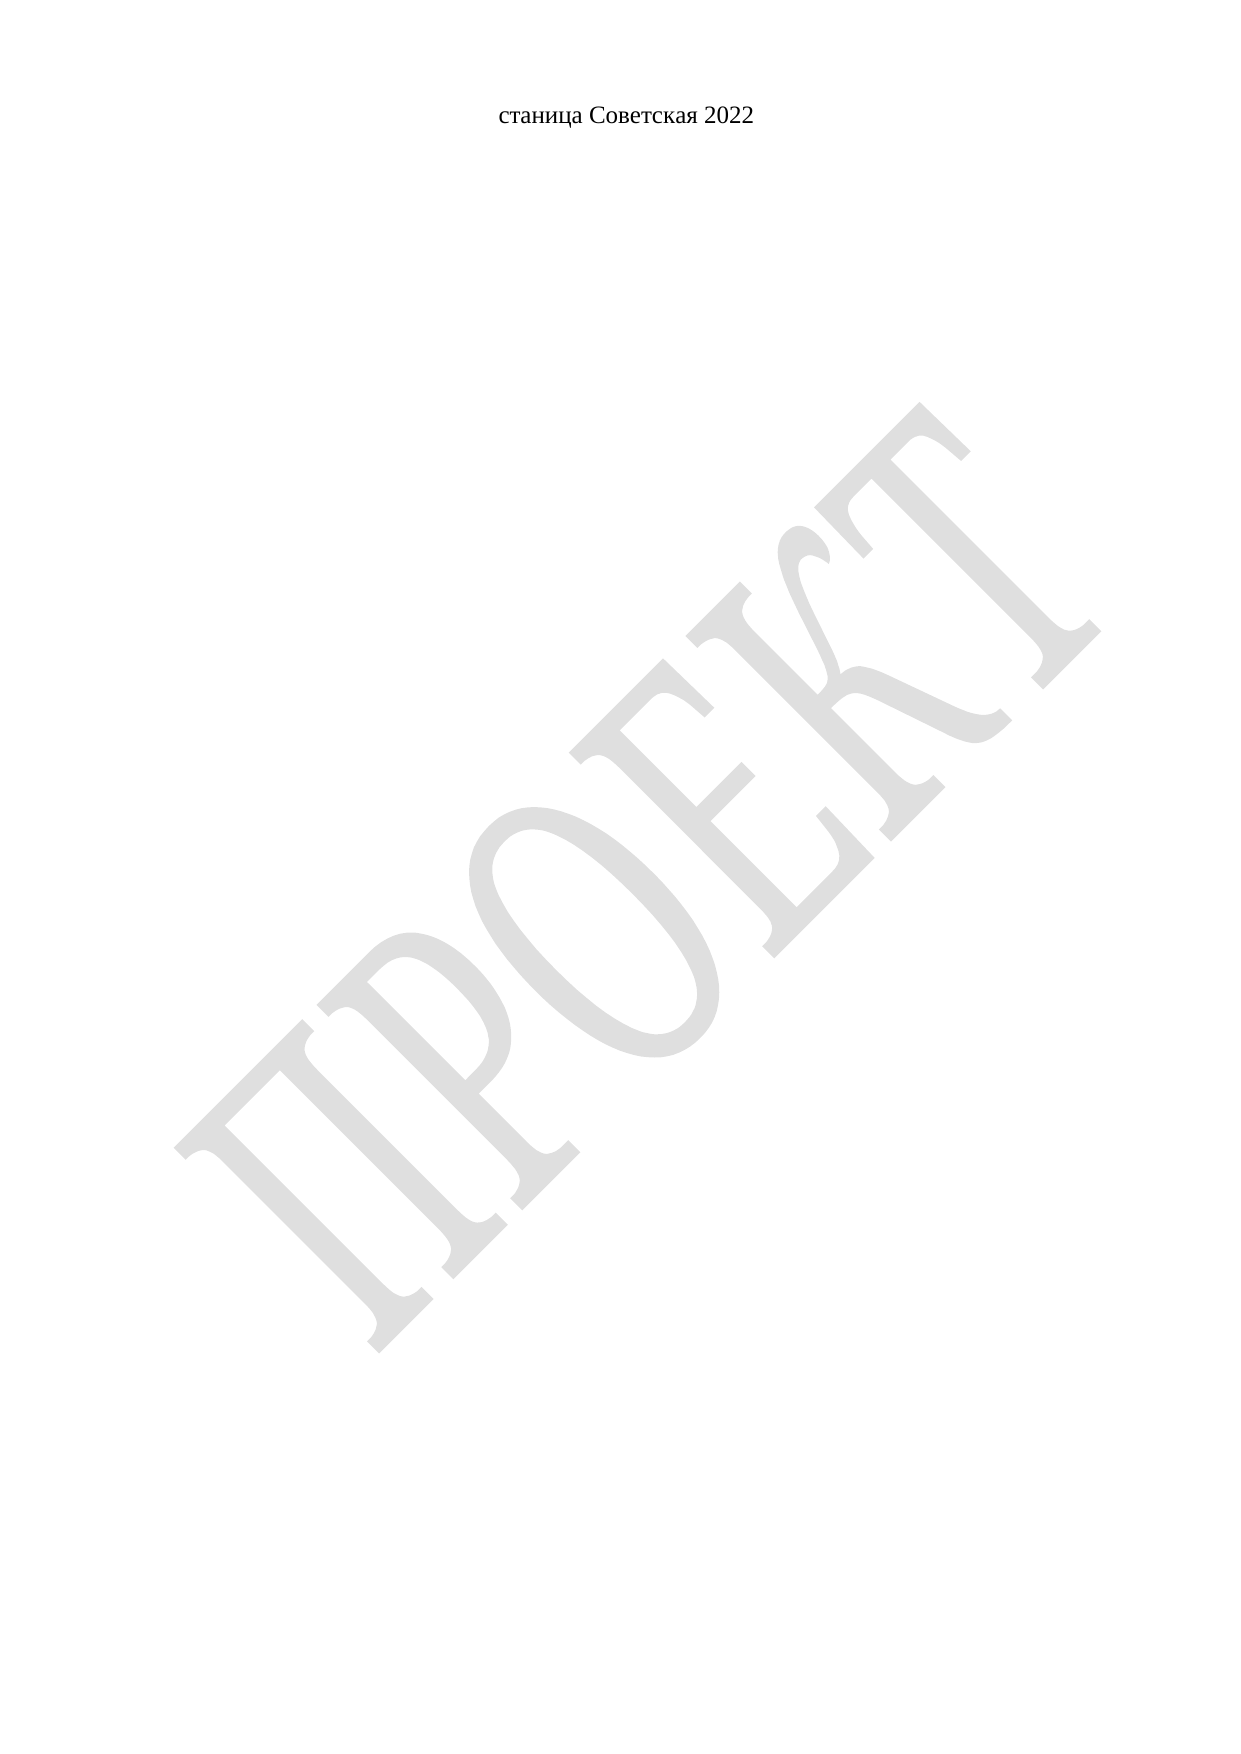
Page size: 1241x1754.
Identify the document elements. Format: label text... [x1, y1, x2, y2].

text станица Советская 2022 [150, 101, 754, 129]
